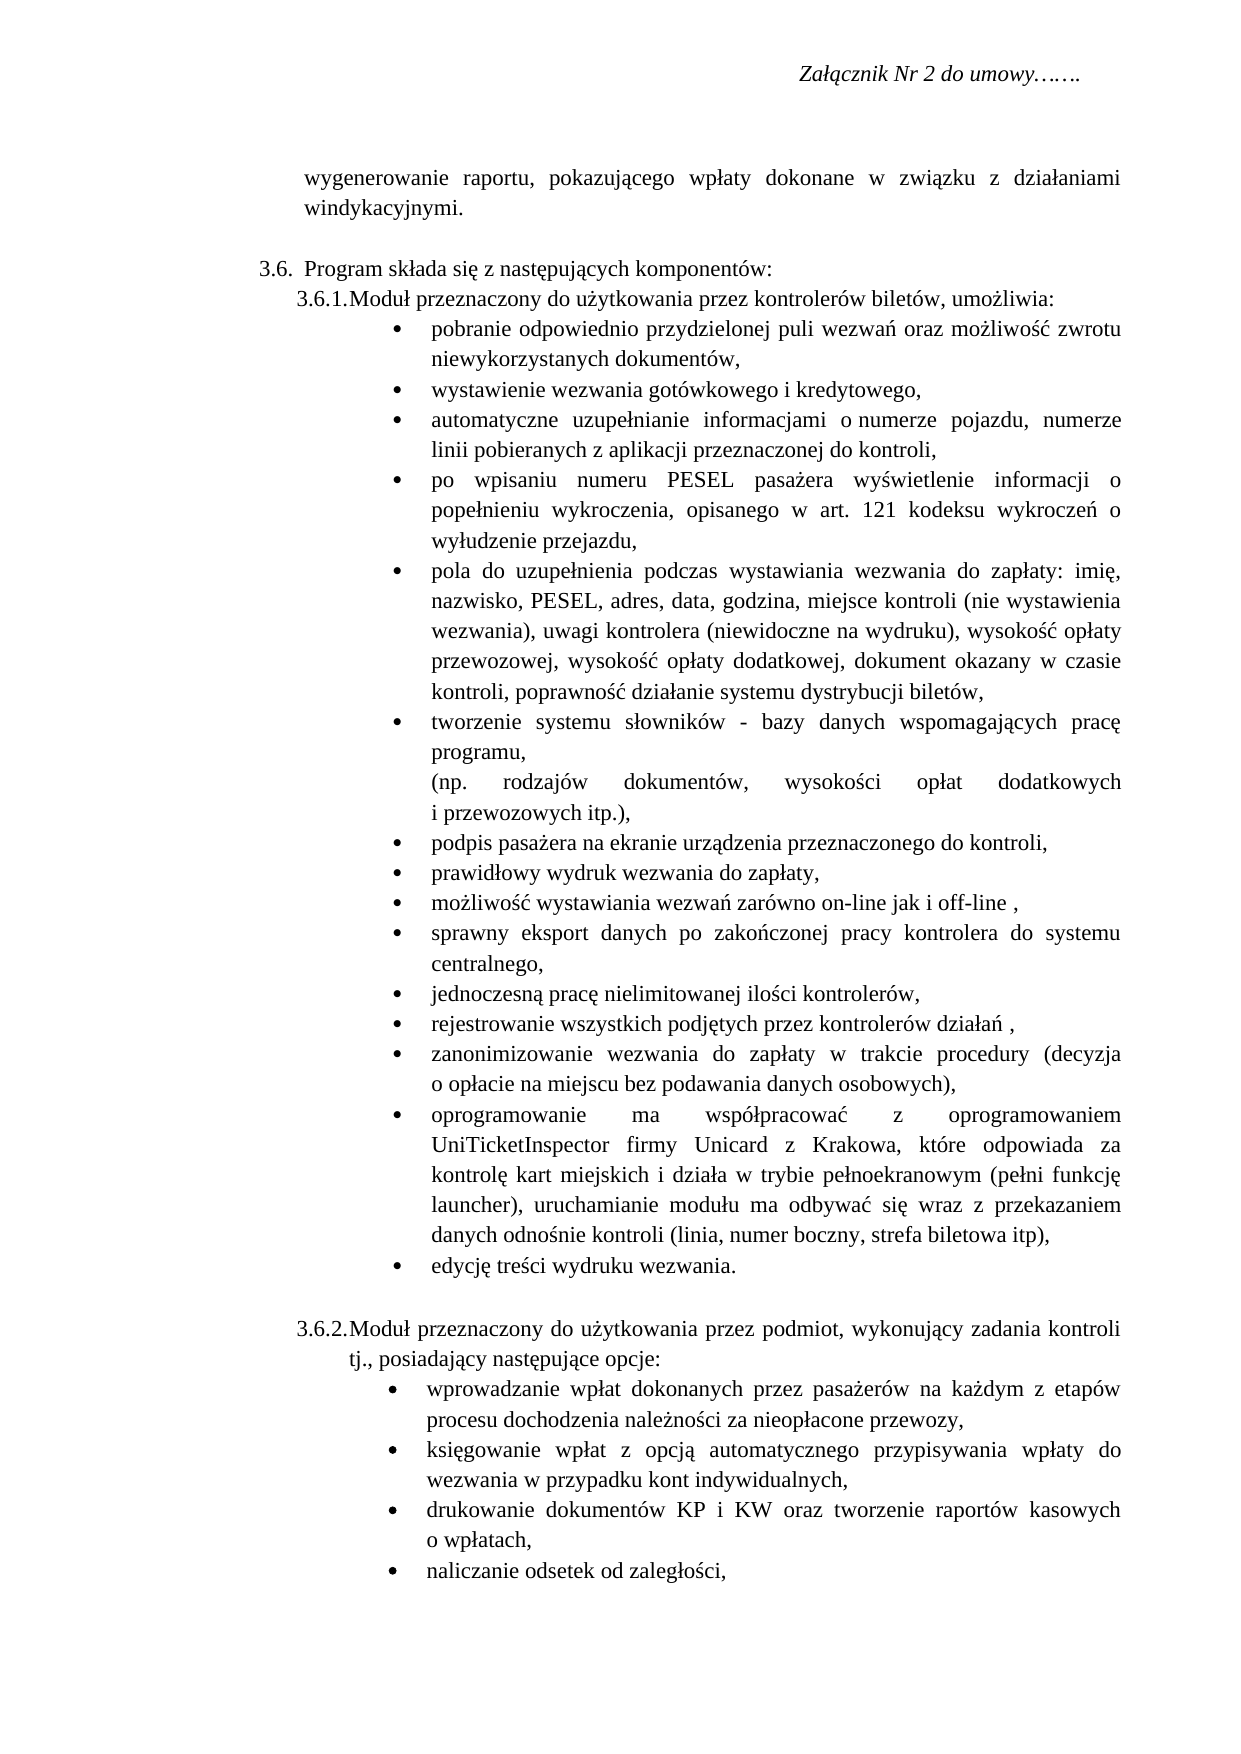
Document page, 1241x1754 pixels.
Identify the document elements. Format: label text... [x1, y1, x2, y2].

list tworzenie systemu słowników - bazy danych wspomagających pracę programu, [394, 708, 1122, 764]
list pola do uzupełnienia podczas wystawiania wezwania do zapłaty: imię, nazwisko, PESEL, adres, data, godzina, miejsce kontroli (nie wystawienia wezwania), uwagi kontrolera (niewidoczne na wydruku), wysokość opłaty przewozowej, wysokość opłaty dodatkowej, dokument okazany w czasie kontroli, poprawność działanie systemu dystrybucji biletów, [394, 557, 1122, 704]
list rejestrowanie wszystkich podjętych przez kontrolerów działań , [394, 1010, 1122, 1036]
list prawidłowy wydruk wezwania do zapłaty, [394, 859, 1122, 885]
list sprawny eksport danych po zakończonej pracy kontrolera do systemu centralnego, [394, 919, 1122, 976]
text (np. rodzajów dokumentów, wysokości opłat dodatkowych i przewozowych itp.), [431, 768, 1122, 825]
list pobranie odpowiednio przydzielonej puli wezwań oraz możliwość zwrotu niewykorzystanych dokumentów, [394, 315, 1122, 372]
list edycję treści wydruku wezwania. [394, 1252, 1122, 1278]
list automatyczne uzupełnianie informacjami o numerze pojazdu, numerze linii pobieranych z aplikacji przeznaczonej do kontroli, [394, 406, 1122, 462]
list podpis pasażera na ekranie urządzenia przeznaczonego do kontroli, [394, 829, 1122, 855]
list oprogramowanie ma współpracować z oprogramowaniem UniTicketInspector firmy Unicard z Krakowa, które odpowiada za kontrolę kart miejskich i działa w trybie pełnoekranowym (pełni funkcję launcher), uruchamianie modułu ma odbywać się wraz z przekazaniem danych odnośnie kontroli (linia, numer boczny, strefa biletowa itp), [394, 1101, 1122, 1248]
list Moduł przeznaczony do użytkowania przez podmiot, wykonujący zadania kontroli tj., posiadający następujące opcje: [296, 1315, 1122, 1372]
list drukowanie dokumentów KP i KW oraz tworzenie raportów kasowych o wpłatach, [389, 1496, 1122, 1553]
list Moduł przeznaczony do użytkowania przez kontrolerów biletów, umożliwia: [296, 285, 1122, 311]
list księgowanie wpłat z opcją automatycznego przypisywania wpłaty do wezwania w przypadku kont indywidualnych, [389, 1436, 1122, 1492]
list jednoczesną pracę nielimitowanej ilości kontrolerów, [394, 980, 1122, 1006]
list możliwość wystawiania wezwań zarówno on-line jak i off-line , [394, 889, 1122, 916]
list wystawienie wezwania gotówkowego i kredytowego, [394, 376, 1122, 402]
list zanonimizowanie wezwania do zapłaty w trakcie procedury (decyzja o opłacie na miejscu bez podawania danych osobowych), [394, 1040, 1122, 1097]
list naliczanie odsetek od zaległości, [389, 1557, 1122, 1583]
list Program składa się z następujących komponentów: [259, 255, 1122, 281]
list po wpisaniu numeru PESEL pasażera wyświetlenie informacji o popełnieniu wykroczenia, opisanego w art. 121 kodeksu wykroczeń o wyłudzenie przejazdu, [394, 466, 1122, 553]
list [259, 164, 1122, 221]
list wprowadzanie wpłat dokonanych przez pasażerów na każdym z etapów procesu dochodzenia należności za nieopłacone przewozy, [389, 1375, 1122, 1432]
